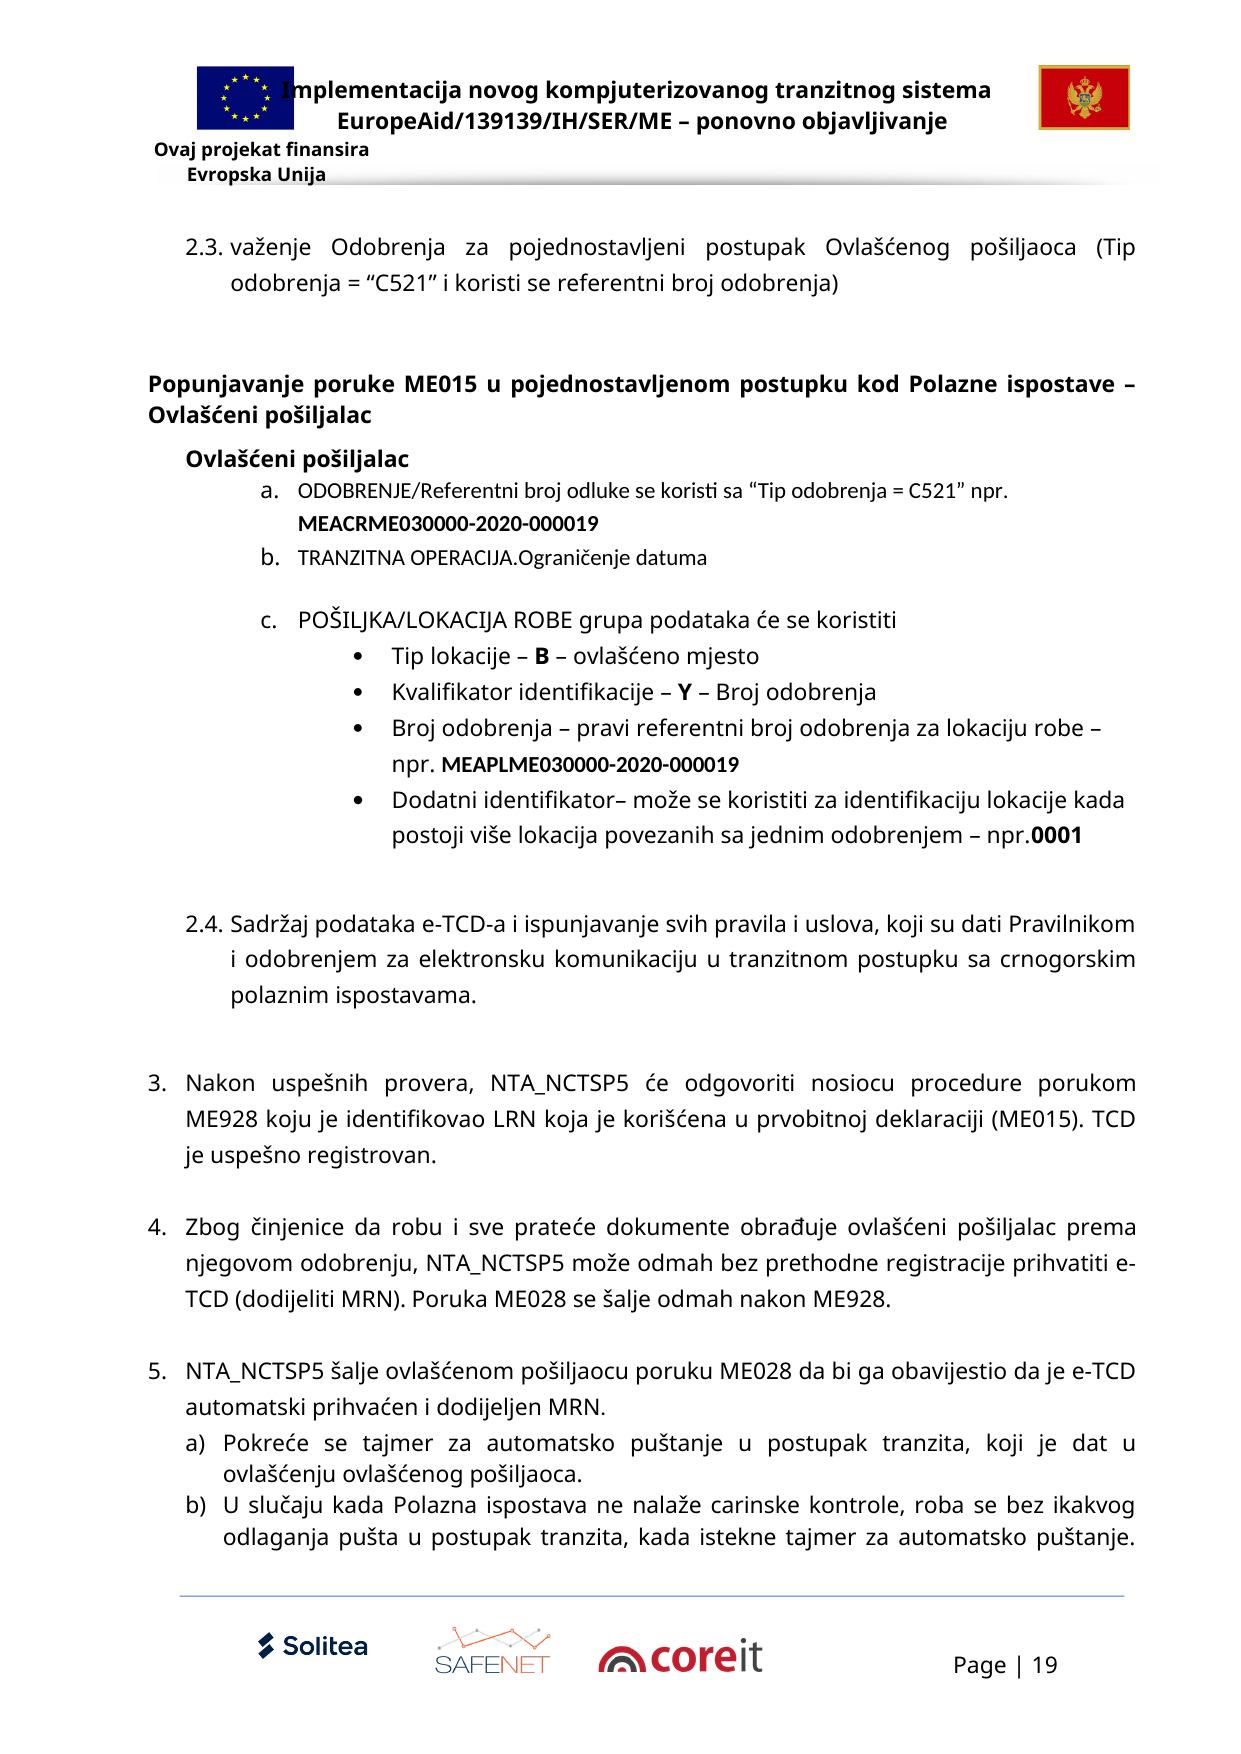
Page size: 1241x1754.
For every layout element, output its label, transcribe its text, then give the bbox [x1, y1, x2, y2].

picture [1038, 65, 1130, 130]
picture [435, 1626, 551, 1674]
list Broj odobrenja – pravi referentni broj odobrenja za lokaciju robe – npr. MEAPLME030000-2020-000019 [354, 712, 1137, 779]
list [185, 1489, 1137, 1552]
list Zbog činjenice da robu i sve prateće dokumente obrađuje ovlašćeni pošiljalac prema njegovom odobrenju, NTA_NCTSP5 može odmah bez prethodne registracije prihvatiti e-TCD (dodijeliti MRN). Poruka ME028 se šalje odmah nakon ME928. [148, 1211, 1137, 1314]
text Ovlašćeni pošiljalac [185, 442, 1137, 474]
list ODOBRENJE/Referentni broj odluke se koristi sa “Tip odobrenja = C521” npr. MEACRME030000-2020-000019 [260, 474, 1137, 537]
list TRANZITNA OPERACIJA.Ograničenje datuma [260, 541, 1137, 573]
text Popunjavanje poruke ME015 u pojednostavljenom postupku kod Polazne ispostave – Ovlašćeni pošiljalac [148, 367, 1137, 430]
picture [598, 1638, 763, 1674]
list NTA_NCTSP5 šalje ovlašćenom pošiljaocu poruku ME028 da bi ga obavijestio da je e-TCD automatski prihvaćen i dodijeljen MRN. [148, 1355, 1137, 1422]
list Sadržaj podataka e-TCD-a i ispunjavanje svih pravila i uslova, koji su dati Pravilnikom i odobrenjem za elektronsku komunikaciju u tranzitnom postupku sa crnogorskim polaznim ispostavama. [185, 907, 1137, 1011]
picture [243, 1617, 382, 1674]
list Dodatni identifikator– može se koristiti za identifikaciju lokacije kada postoji više lokacija povezanih sa jednim odobrenjem – npr.0001 [354, 783, 1137, 851]
list Nakon uspešnih provera, NTA_NCTSP5 će odgovoriti nosiocu procedure porukom ME928 koju je identifikovao LRN koja je korišćena u prvobitnoj deklaraciji (ME015). TCD je uspešno registrovan. [148, 1067, 1137, 1171]
list POŠILJKA/LOKACIJA ROBE grupa podataka će se koristiti [260, 604, 1137, 635]
list Tip lokacije – B – ovlašćeno mjesto [354, 640, 1137, 671]
list Pokreće se tajmer za automatsko puštanje u postupak tranzita, koji je dat u ovlašćenju ovlašćenog pošiljaoca. [185, 1427, 1137, 1489]
list važenje Odobrenja za pojednostavljeni postupak Ovlašćenog pošiljaoca (Tip odobrenja = “C521” i koristi se referentni broj odobrenja) [185, 231, 1137, 298]
list Kvalifikator identifikacije – Y – Broj odobrenja [354, 676, 1137, 707]
picture [196, 66, 295, 130]
